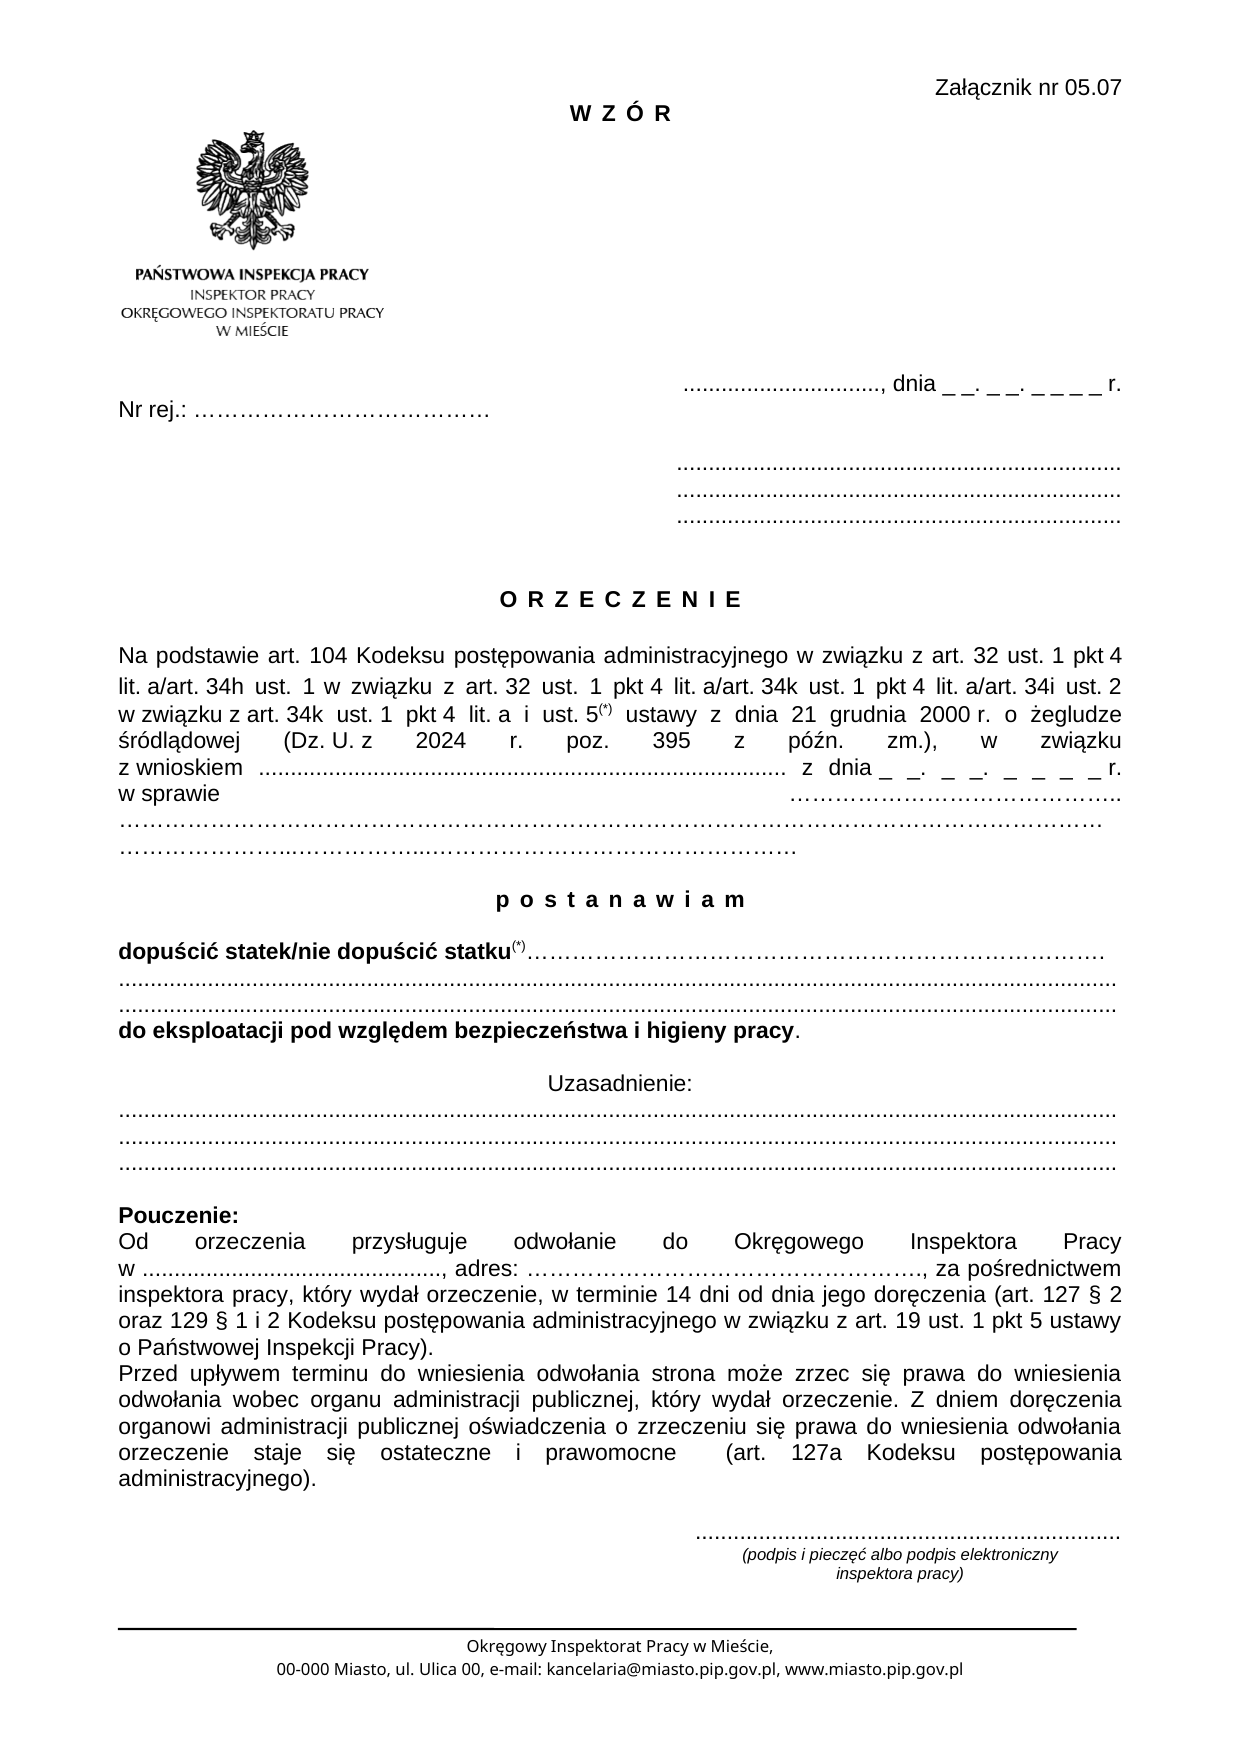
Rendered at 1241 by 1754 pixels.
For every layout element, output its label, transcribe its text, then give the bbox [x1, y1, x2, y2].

text .......................................................................................................................................................................................................................................................................................................................... [118, 964, 1122, 1017]
text ................................................................... [694, 1518, 1122, 1544]
picture [118, 126, 387, 344]
text Pouczenie: [118, 1202, 1122, 1228]
text ...................................................................... [118, 449, 1122, 476]
text (podpis i pieczęć albo podpis elektroniczny inspektora pracy) [679, 1544, 1122, 1583]
text Uzasadnienie: [118, 1070, 1122, 1096]
text ...................................................................... [118, 476, 1122, 502]
text ...................................................................... [118, 502, 1122, 528]
text Na podstawie art. 104 Kodeksu postępowania administracyjnego w związku z art. 32 ust. 1 pkt 4 lit. a/art. 34h ust. 1 w związku z art. 32 ust. 1 pkt 4 lit. a/art. 34k ust. 1 pkt 4 lit. a/art. 34i ust. 2 w związku z art. 34k ust. 1 pkt 4 lit. a i ust. 5(*) ustawy z dnia 21 grudnia 2000 r. o żegludze śródlądowej (Dz. U. z 2024 r. poz. 395 z późn. zm.), w związku z wnioskiem ................................................................................... z dnia _ _. _ _. _ _ _ _ r. w sprawie ……………………………………..……………………………………………………………………………………………………………………………………...……………...………………………………………… [118, 638, 1122, 859]
text Nr rej.: ………………………………… [118, 396, 1122, 423]
text Od orzeczenia przysługuje odwołanie do Okręgowego Inspektora Pracy w ..............................................., adres: ……………………………………………., za pośrednictwem inspektora pracy, który wydał orzeczenie, w terminie 14 dni od dnia jego doręczenia (art. 127 § 2 oraz 129 § 1 i 2 Kodeksu postępowania administracyjnego w związku z art. 19 ust. 1 pkt 5 ustawy o Państwowej Inspekcji Pracy). [118, 1228, 1122, 1360]
text postanawiam [118, 886, 1122, 912]
text Przed upływem terminu do wniesienia odwołania strona może zrzec się prawa do wniesienia odwołania wobec organu administracji publicznej, który wydał orzeczenie. Z dniem doręczenia organowi administracji publicznej oświadczenia o zrzeczeniu się prawa do wniesienia odwołania orzeczenie staje się ostateczne i prawomocne (art. 127a Kodeksu postępowania administracyjnego). [118, 1360, 1122, 1492]
text ....................................................................................................................................................................................................................................................................................................................................................................................................................................................................................... [118, 1096, 1122, 1175]
text do eksploatacji pod względem bezpieczeństwa i higieny pracy. [118, 1017, 1122, 1044]
text ..............................., dnia _ _. _ _. _ _ _ _ r. [118, 370, 1122, 396]
text dopuścić statek/nie dopuścić statku(*)…………………………………………………………………. [118, 938, 1122, 964]
text ORZECZENIE [118, 586, 1122, 612]
